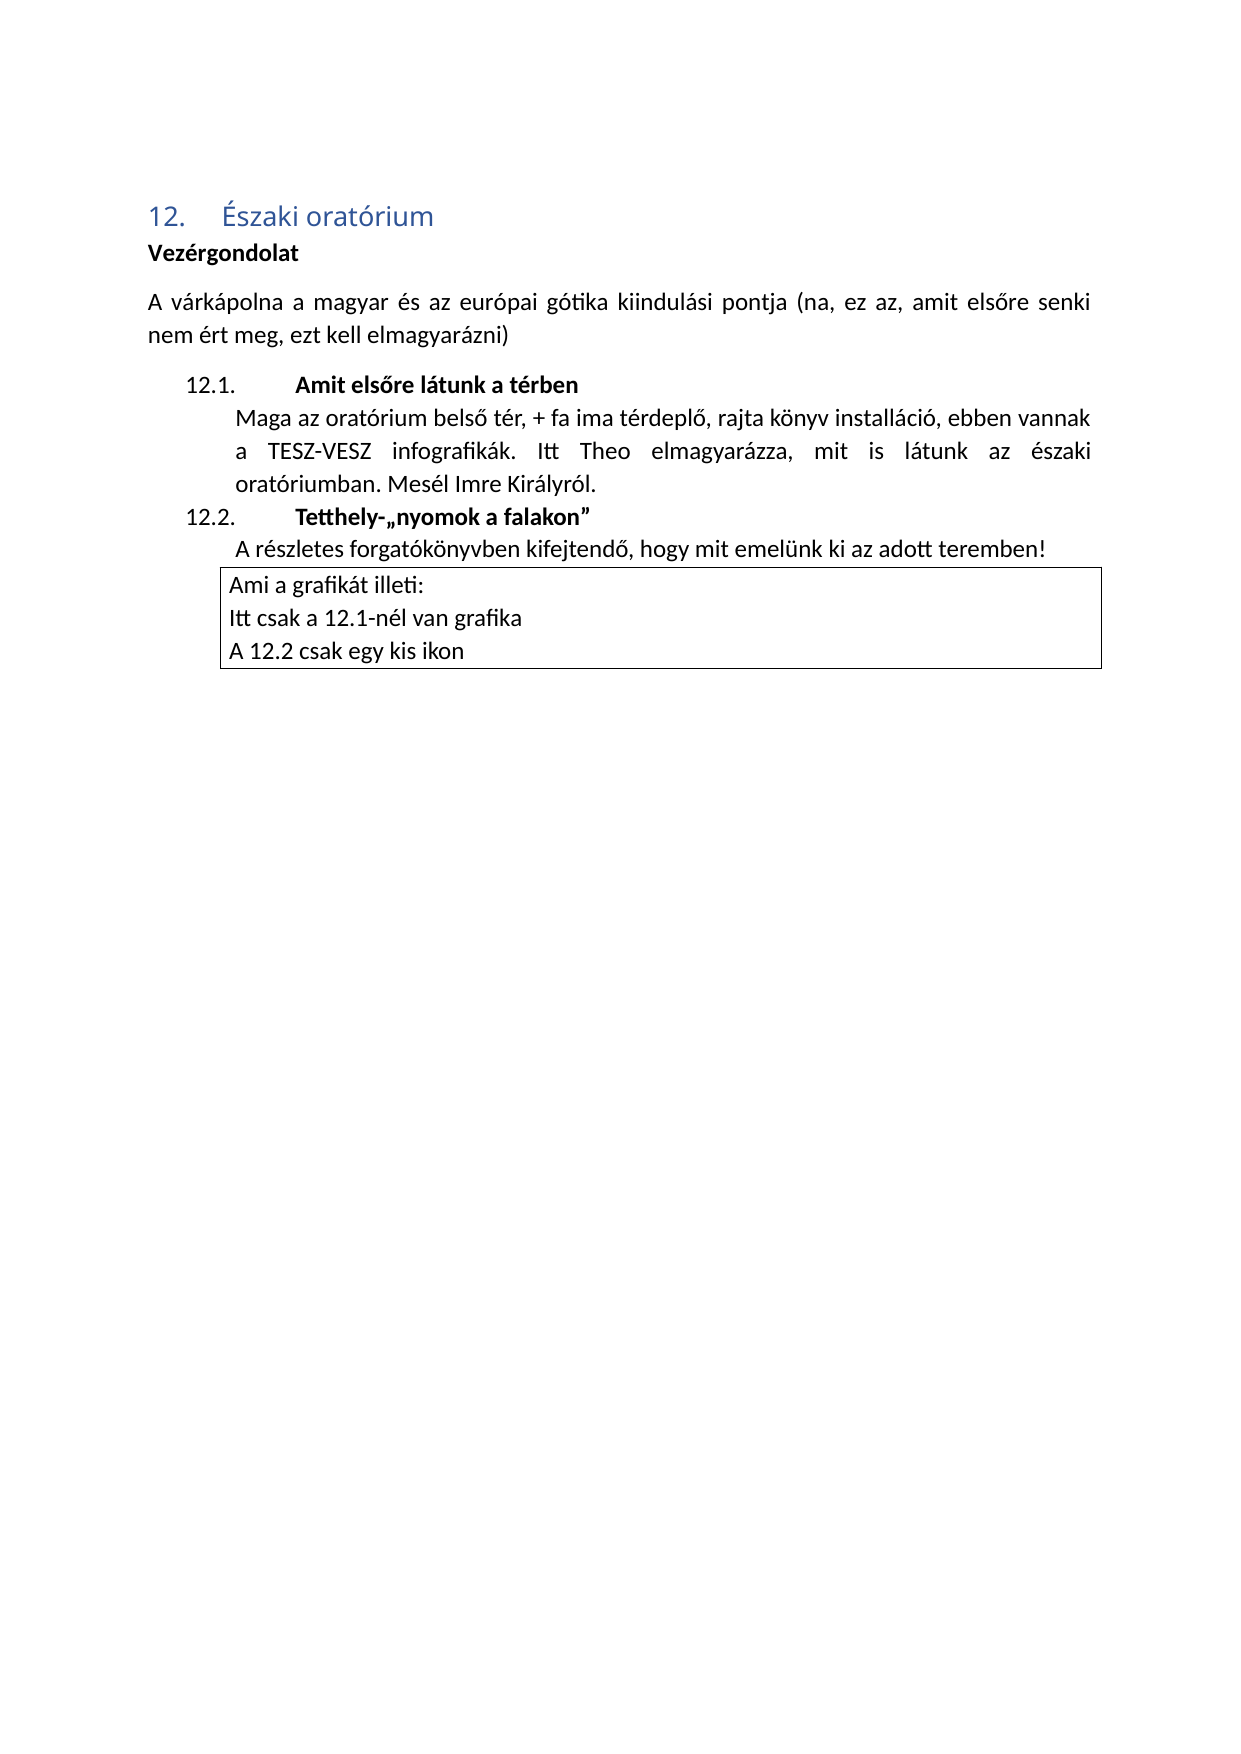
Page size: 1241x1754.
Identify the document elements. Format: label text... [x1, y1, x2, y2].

list Maga az oratórium belső tér, + fa ima térdeplő, rajta könyv installáció, ebben vannak a TESZ-VESZ infografikák. Itt Theo elmagyarázza, mit is látunk az északi oratóriumban. Mesél Imre Királyról. [235, 402, 1093, 498]
list A 12.2 csak egy kis ikon [221, 632, 1101, 668]
list Itt csak a 12.1-nél van grafika [221, 599, 1101, 632]
text A várkápolna a magyar és az európai gótika kiindulási pontja (na, ez az, amit elsőre senki nem ért meg, ezt kell elmagyarázni) [148, 287, 1093, 350]
list A részletes forgatókönyvben kifejtendő, hogy mit emelünk ki az adott teremben! [235, 534, 1093, 564]
list Ami a grafikát illeti: [221, 568, 1101, 599]
list Amit elsőre látunk a térben [185, 369, 1093, 399]
list Tetthely-„nyomok a falakon” [185, 501, 1093, 531]
subtitle Északi oratórium [148, 197, 1093, 234]
text Vezérgondolat [148, 237, 1093, 267]
